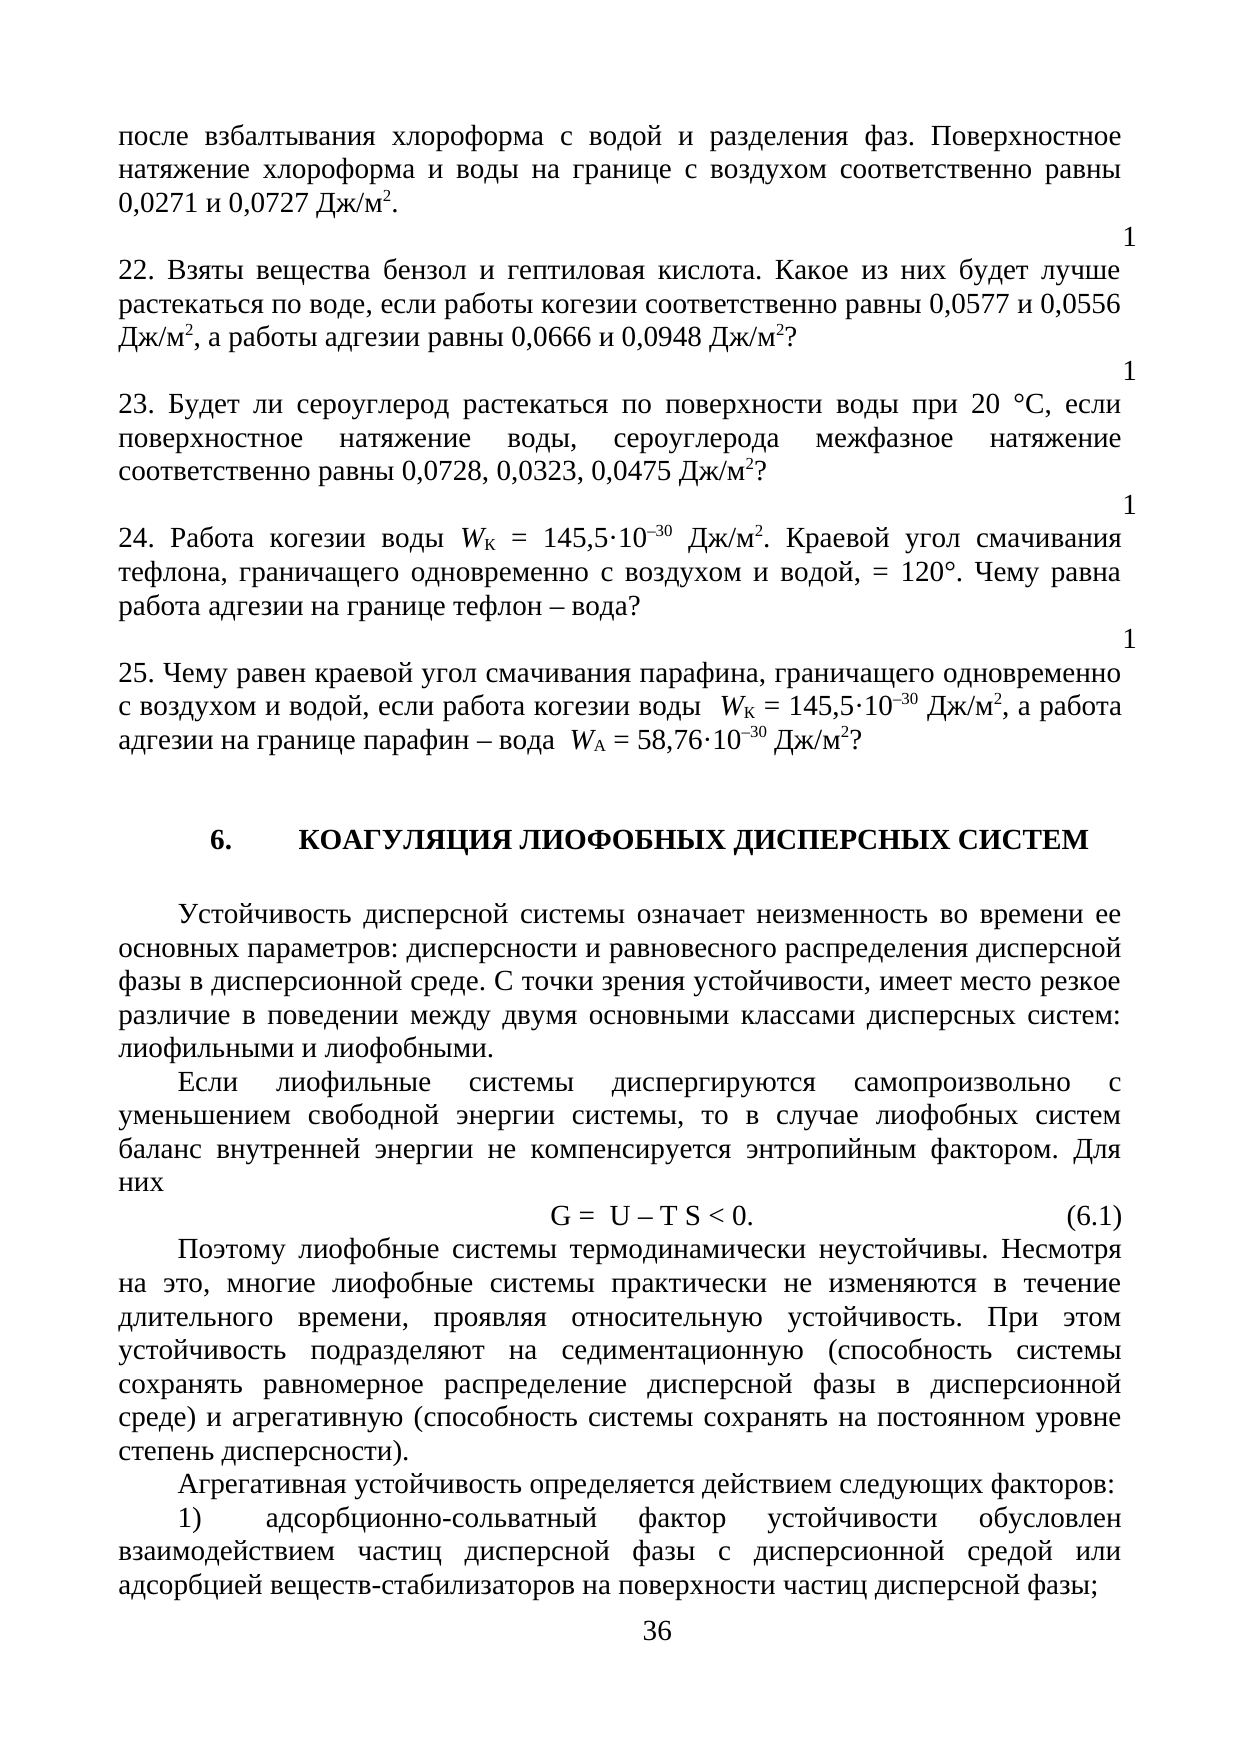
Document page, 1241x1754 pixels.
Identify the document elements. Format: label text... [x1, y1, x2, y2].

text 124. Работа когезии воды WК = 145,5·10–30 Дж/м2. Краевой угол смачивания тефлона, граничащего одновременно с воздухом и водой, = 120°. Чему равна работа адгезии на границе тефлон – вода? [118, 487, 1122, 621]
text 1) адсорбционно-сольватный фактор устойчивости обусловлен взаимодействием частиц дисперсной фазы с дисперсионной средой или адсорбцией веществ-стабилизаторов на поверхности частиц дисперсной фазы; [118, 1500, 1122, 1601]
text G = U – T S < 0. (6.1) [118, 1198, 1122, 1232]
text 122. Взяты вещества бензол и гептиловая кислота. Какое из них будет лучше растекаться по воде, если работы когезии соответственно равны 0,0577 и 0,0556 Дж/м2, а работы адгезии равны 0,0666 и 0,0948 Дж/м2? [118, 219, 1122, 353]
text Поэтому лиофобные системы термодинамически неустойчивы. Несмотря на это, многие лиофобные системы практически не изменяются в течение длительного времени, проявляя относительную устойчивость. При этом устойчивость подразделяют на седиментационную (способность системы сохранять равномерное распределение дисперсной фазы в дисперсионной среде) и агрегативную (способность системы сохранять на постоянном уровне степень дисперсности). [118, 1232, 1122, 1466]
text 125. Чему равен краевой угол смачивания парафина, граничащего одновременно с воздухом и водой, если работа когезии воды WК = 145,5·10–30 Дж/м2, а работа адгезии на границе парафин – вода WA = 58,76·10–30 Дж/м2? [118, 621, 1122, 755]
text Устойчивость дисперсной системы означает неизменность во времени ее основных параметров: дисперсности и равновесного распределения дисперсной фазы в дисперсионной среде. С точки зрения устойчивости, имеет место резкое различие в поведении между двумя основными классами дисперсных систем: лиофильными и лиофобными. [118, 896, 1122, 1064]
text Если лиофильные системы диспергируются самопроизвольно с уменьшением свободной энергии системы, то в случае лиофобных систем баланс внутренней энергии не компенсируется энтропийным фактором. Для них [118, 1064, 1122, 1198]
text Агрегативная устойчивость определяется действием следующих факторов: [118, 1466, 1122, 1500]
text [118, 118, 1122, 219]
text 123. Будет ли сероуглерод растекаться по поверхности воды при 20 °С, если поверхностное натяжение воды, сероуглерода межфазное натяжение соответственно равны 0,0728, 0,0323, 0,0475 Дж/м2? [118, 353, 1122, 487]
subtitle 6. КОАГУЛЯЦИЯ ЛИОФОБНЫХ ДИСПЕРСНЫХ СИСТЕМ [118, 822, 1122, 856]
